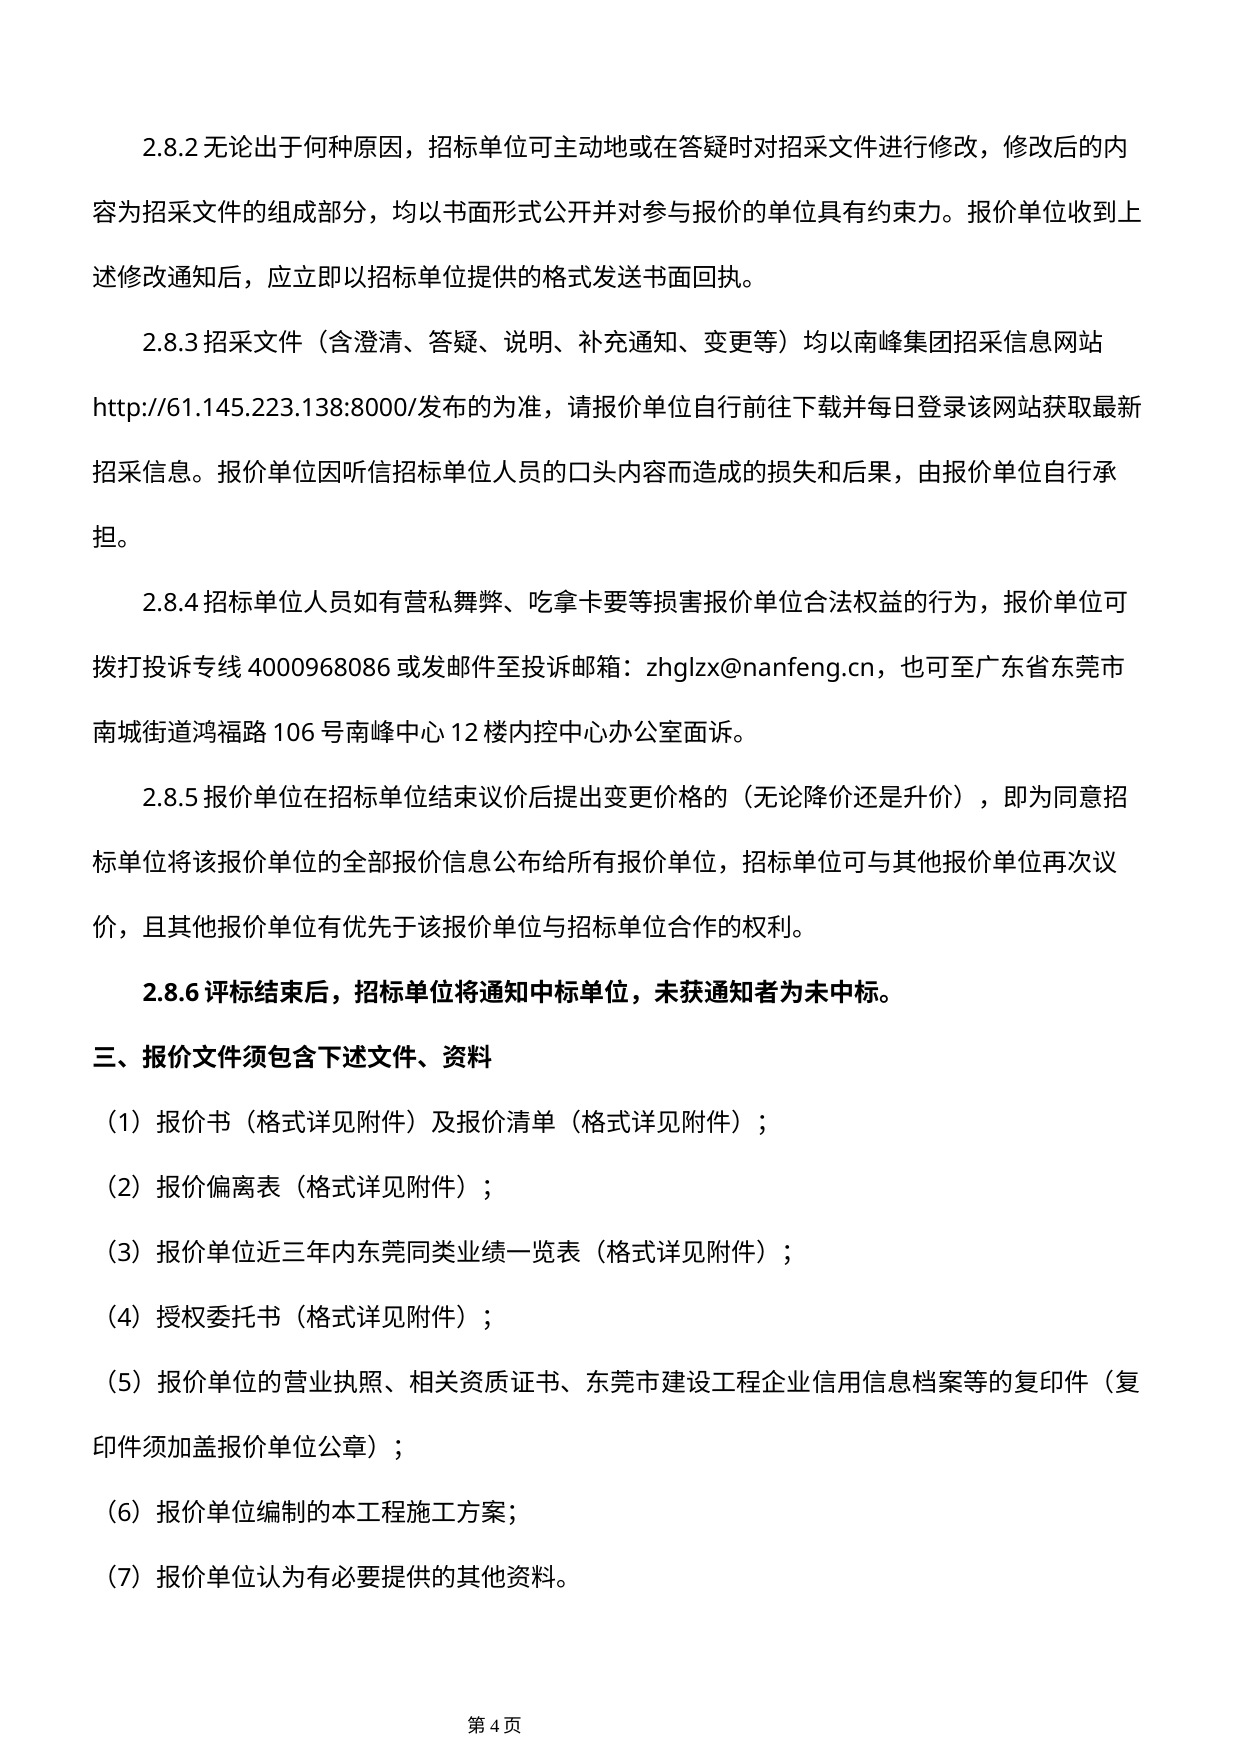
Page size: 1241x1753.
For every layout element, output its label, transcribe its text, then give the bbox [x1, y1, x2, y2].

text （7）报价单位认为有必要提供的其他资料。 [92, 1543, 1143, 1608]
text 三、报价文件须包含下述文件、资料 [92, 1023, 1143, 1088]
list 2.8.2无论出于何种原因，招标单位可主动地或在答疑时对招采文件进行修改，修改后的内容为招采文件的组成部分，均以书面形式公开并对参与报价的单位具有约束力。报价单位收到上述修改通知后，应立即以招标单位提供的格式发送书面回执。 [92, 113, 1143, 308]
text （1）报价书（格式详见附件）及报价清单（格式详见附件）； [92, 1088, 1143, 1153]
text （6）报价单位编制的本工程施工方案； [92, 1478, 1143, 1543]
text （3）报价单位近三年内东莞同类业绩一览表（格式详见附件）； [92, 1218, 1143, 1283]
list 2.8.5报价单位在招标单位结束议价后提出变更价格的（无论降价还是升价），即为同意招标单位将该报价单位的全部报价信息公布给所有报价单位，招标单位可与其他报价单位再次议价，且其他报价单位有优先于该报价单位与招标单位合作的权利。 [92, 763, 1143, 958]
text （2）报价偏离表（格式详见附件）； [92, 1153, 1143, 1218]
list 2.8.4招标单位人员如有营私舞弊、吃拿卡要等损害报价单位合法权益的行为，报价单位可拨打投诉专线 4000968086或发邮件至投诉邮箱：zhglzx@nanfeng.cn，也可至广东省东莞市南城街道鸿福路106号南峰中心12楼内控中心办公室面诉。 [92, 568, 1143, 763]
text （4）授权委托书（格式详见附件）； [92, 1283, 1132, 1348]
list 2.8.3招采文件（含澄清、答疑、说明、补充通知、变更等）均以南峰集团招采信息网站http://61.145.223.138:8000/发布的为准，请报价单位自行前往下载并每日登录该网站获取最新招采信息。报价单位因听信招标单位人员的口头内容而造成的损失和后果，由报价单位自行承担。 [92, 308, 1143, 568]
list 2.8.6评标结束后，招标单位将通知中标单位，未获通知者为未中标。 [92, 958, 1143, 1023]
text （5）报价单位的营业执照、相关资质证书、东莞市建设工程企业信用信息档案等的复印件（复印件须加盖报价单位公章）； [92, 1348, 1143, 1478]
